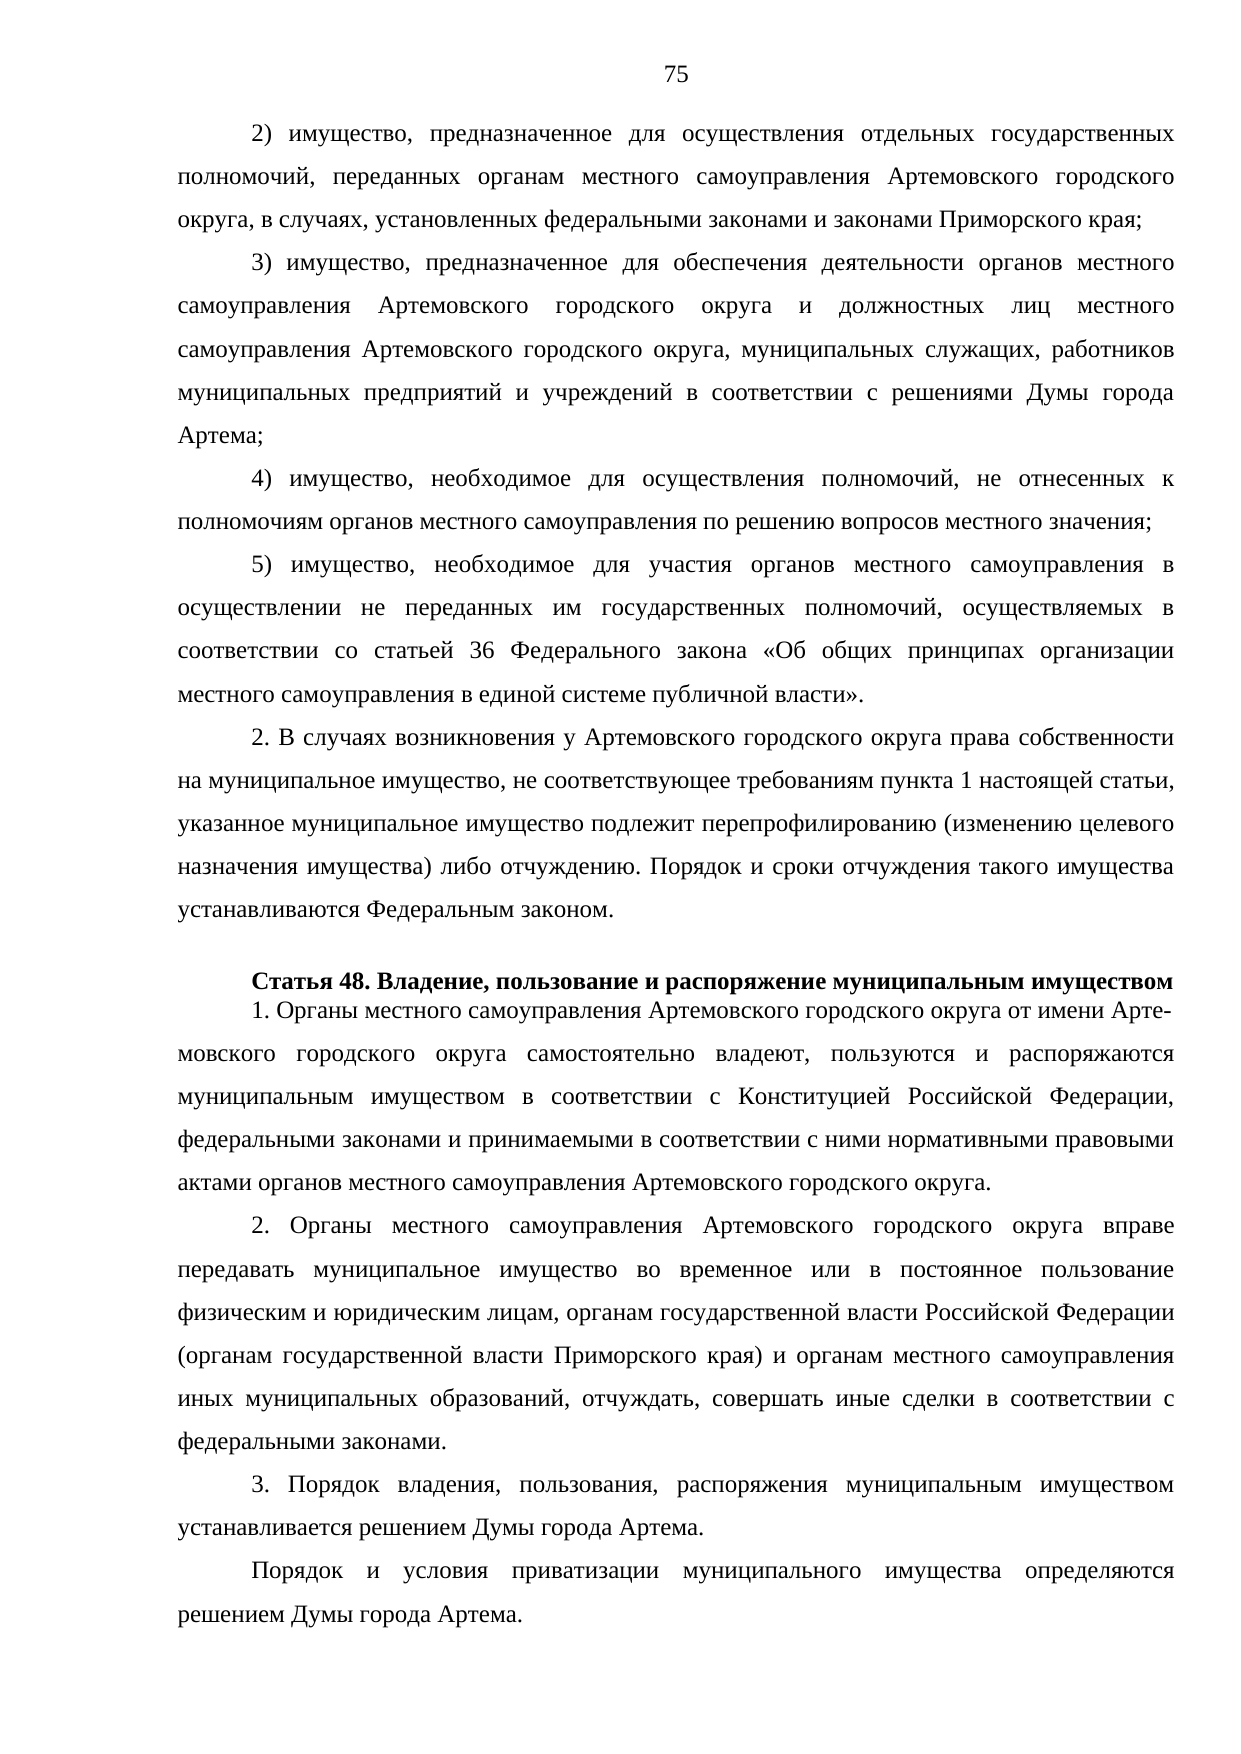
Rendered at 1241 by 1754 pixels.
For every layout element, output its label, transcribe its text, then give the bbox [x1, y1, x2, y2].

text мовского городского округа самостоятельно владеют, пользуются и распоряжаются муниципальным имуществом в соответствии с Конституцией Российской Федерации, федеральными законами и принимаемыми в соответствии с ними нормативными правовыми актами органов местного самоуправления Артемовского городского округа. [177, 1038, 1175, 1196]
text Порядок и условия приватизации муниципального имущества определяются решением Думы города Артема. [177, 1556, 1175, 1627]
text Статья 48. Владение, пользование и распоряжение муниципальным имуществом [177, 966, 1175, 995]
text 5) имущество, необходимое для участия органов местного самоуправления в осуществлении не переданных им государственных полномочий, осуществляемых в соответствии со статьей 36 Федерального закона «Об общих принципах организации местного самоуправления в единой системе публичной власти». [177, 549, 1175, 707]
text 3. Порядок владения, пользования, распоряжения муниципальным имуществом устанавливается решением Думы города Артема. [177, 1469, 1175, 1541]
text 1. Органы местного самоуправления Артемовского городского округа от имени Арте- [177, 995, 1175, 1024]
text 2. В случаях возникновения у Артемовского городского округа права собственности на муниципальное имущество, не соответствующее требованиям пункта 1 настоящей статьи, указанное муниципальное имущество подлежит перепрофилированию (изменению целевого назначения имущества) либо отчуждению. Порядок и сроки отчуждения такого имущества устанавливаются Федеральным законом. [177, 722, 1175, 923]
text 2. Органы местного самоуправления Артемовского городского округа вправе передавать муниципальное имущество во временное или в постоянное пользование физическим и юридическим лицам, органам государственной власти Российской Федерации (органам государственной власти Приморского края) и органам местного самоуправления иных муниципальных образований, отчуждать, совершать иные сделки в соответствии с федеральными законами. [177, 1211, 1175, 1455]
text 3) имущество, предназначенное для обеспечения деятельности органов местного самоуправления Артемовского городского округа и должностных лиц местного самоуправления Артемовского городского округа, муниципальных служащих, работников муниципальных предприятий и учреждений в соответствии с решениями Думы города Артема; [177, 247, 1175, 449]
text 2) имущество, предназначенное для осуществления отдельных государственных полномочий, переданных органам местного самоуправления Артемовского городского округа, в случаях, установленных федеральными законами и законами Приморского края; [177, 118, 1175, 233]
text 4) имущество, необходимое для осуществления полномочий, не отнесенных к полномочиям органов местного самоуправления по решению вопросов местного значения; [177, 463, 1175, 535]
